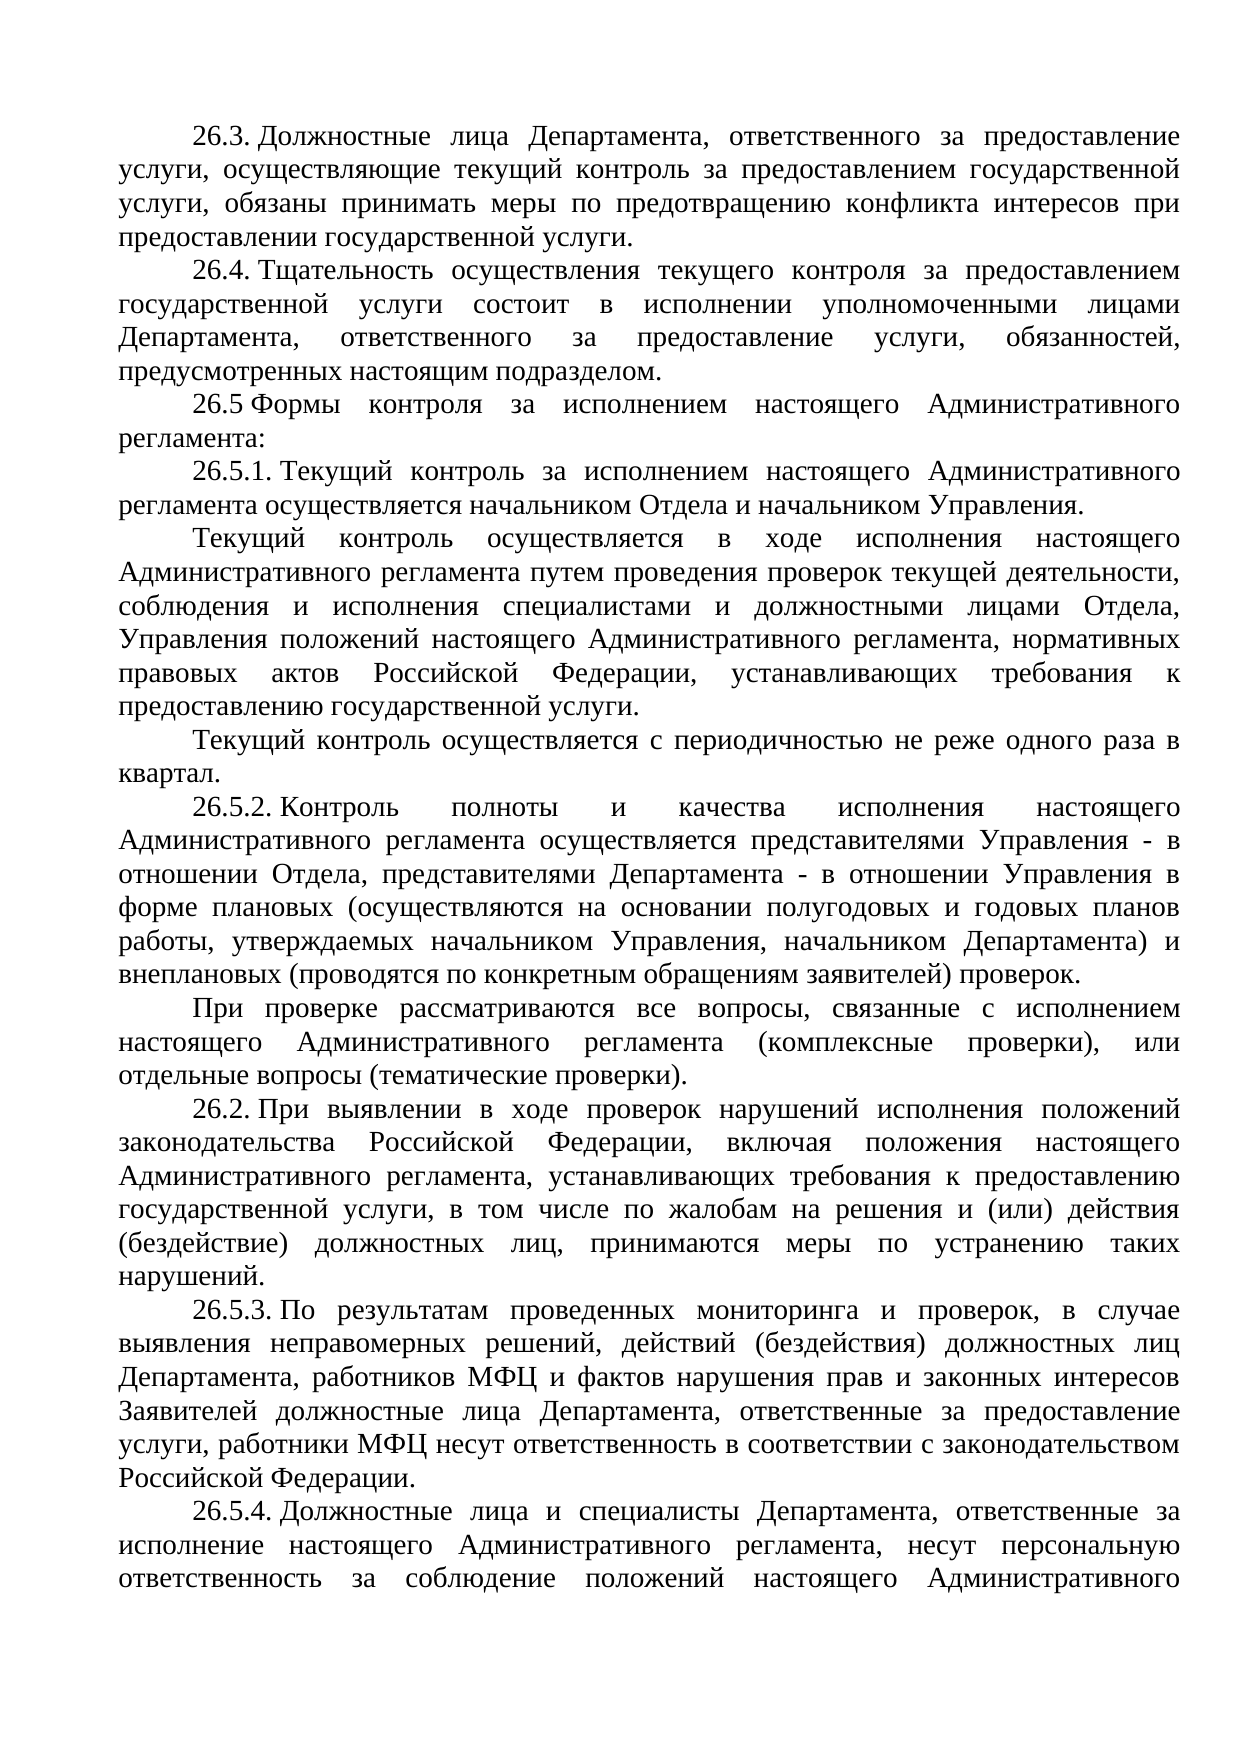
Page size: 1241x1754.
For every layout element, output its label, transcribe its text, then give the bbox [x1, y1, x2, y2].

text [118, 1493, 1181, 1594]
text 26.3. Должностные лица Департамента, ответственного за предоставление услуги, осуществляющие текущий контроль за предоставлением государственной услуги, обязаны принимать меры по предотвращению конфликта интересов при предоставлении государственной услуги. [118, 118, 1181, 252]
text 26.4. Тщательность осуществления текущего контроля за предоставлением государственной услуги состоит в исполнении уполномоченными лицами Департамента, ответственного за предоставление услуги, обязанностей, предусмотренных настоящим подразделом. [118, 252, 1181, 386]
text 26.5 Формы контроля за исполнением настоящего Административного регламента: [118, 386, 1181, 453]
text 26.5.3. По результатам проведенных мониторинга и проверок, в случае выявления неправомерных решений, действий (бездействия) должностных лиц Департамента, работников МФЦ и фактов нарушения прав и законных интересов Заявителей должностные лица Департамента, ответственные за предоставление услуги, работники МФЦ несут ответственность в соответствии с законодательством Российской Федерации. [118, 1292, 1181, 1493]
text При проверке рассматриваются все вопросы, связанные с исполнением настоящего Административного регламента (комплексные проверки), или отдельные вопросы (тематические проверки). [118, 990, 1181, 1091]
text 26.2. При выявлении в ходе проверок нарушений исполнения положений законодательства Российской Федерации, включая положения настоящего Административного регламента, устанавливающих требования к предоставлению государственной услуги, в том числе по жалобам на решения и (или) действия (бездействие) должностных лиц, принимаются меры по устранению таких нарушений. [118, 1091, 1181, 1292]
text Текущий контроль осуществляется с периодичностью не реже одного раза в квартал. [118, 722, 1181, 789]
text 26.5.2. Контроль полноты и качества исполнения настоящего Административного регламента осуществляется представителями Управления - в отношении Отдела, представителями Департамента - в отношении Управления в форме плановых (осуществляются на основании полугодовых и годовых планов работы, утверждаемых начальником Управления, начальником Департамента) и внеплановых (проводятся по конкретным обращениям заявителей) проверок. [118, 789, 1181, 990]
text 26.5.1. Текущий контроль за исполнением настоящего Административного регламента осуществляется начальником Отдела и начальником Управления. [118, 453, 1181, 521]
text Текущий контроль осуществляется в ходе исполнения настоящего Административного регламента путем проведения проверок текущей деятельности, соблюдения и исполнения специалистами и должностными лицами Отдела, Управления положений настоящего Административного регламента, нормативных правовых актов Российской Федерации, устанавливающих требования к предоставлению государственной услуги. [118, 521, 1181, 722]
